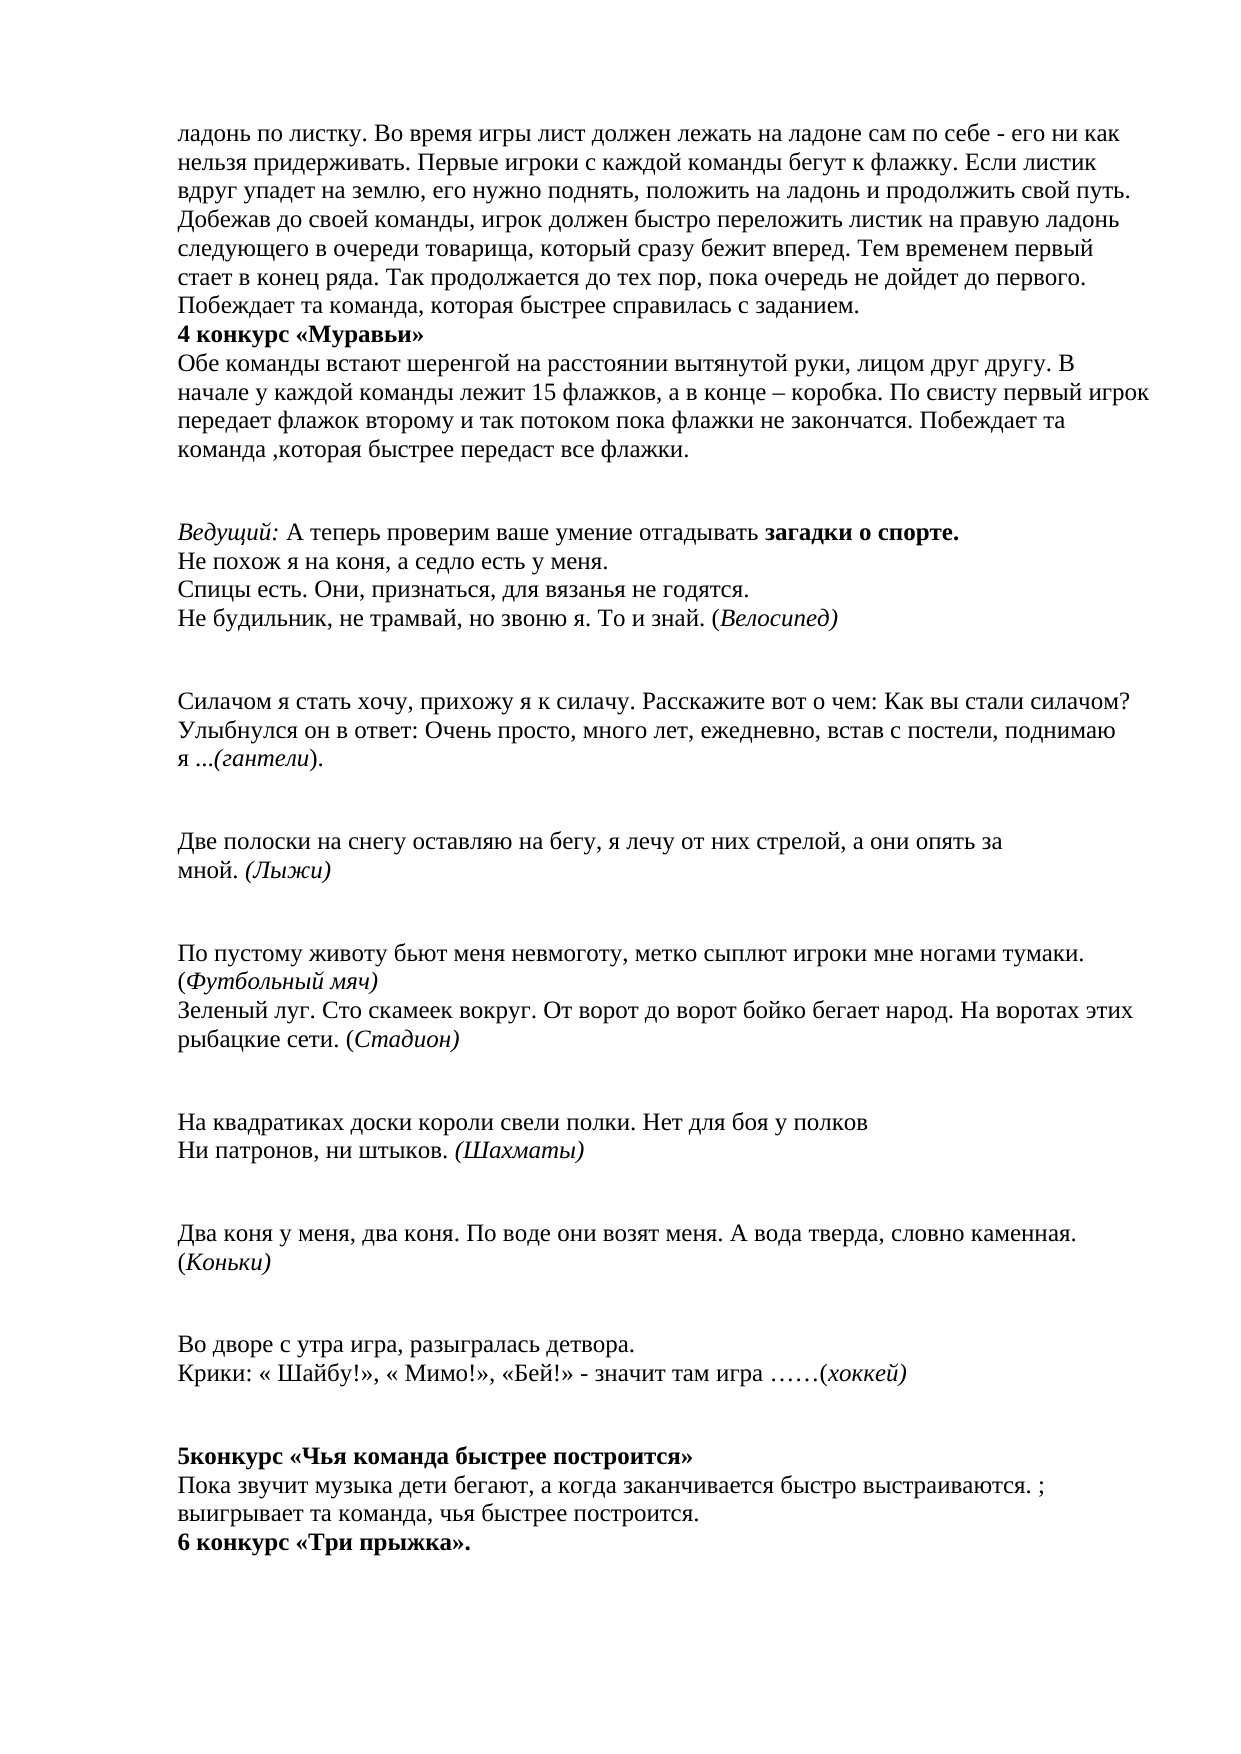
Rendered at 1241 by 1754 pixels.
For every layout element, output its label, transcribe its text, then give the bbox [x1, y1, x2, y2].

text На квадратиках доски короли свели полки. Нет для боя у полков [177, 1107, 1152, 1135]
text Спицы есть. Они, признаться, для вязанья не годятся. [177, 574, 1152, 603]
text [177, 118, 1152, 319]
text 5конкурс «Чья команда быстрее построится» [177, 1441, 1152, 1470]
text Пока звучит музыка дети бегают, а когда заканчивается быстро выстраиваются. ; выигрывает та команда, чья быстрее построится. [177, 1470, 1152, 1527]
text Не похож я на коня, а седло есть у меня. [177, 546, 1152, 574]
text По пустому животу бьют меня невмоготу, метко сыплют игроки мне ногами тумаки. (Футбольный мяч) [177, 938, 1152, 995]
text Два коня у меня, два коня. По воде они возят меня. А вода тверда, словно каменная. (Коньки) [177, 1218, 1152, 1276]
text Ведущий: А теперь проверим ваше умение отгадывать загадки о спорте. [177, 517, 1152, 546]
text 6 конкурс «Три прыжка». [177, 1527, 1152, 1556]
text Обе команды встают шеренгой на расстоянии вытянутой руки, лицом друг другу. В начале у каждой команды лежит 15 флажков, а в конце – коробка. По свисту первый игрок передает флажок второму и так потоком пока флажки не закончатся. Побеждает та команда ,которая быстрее передаст все флажки. [177, 348, 1152, 463]
text Силачом я стать хочу, прихожу я к силачу. Расскажите вот о чем: Как вы стали силачом? Улыбнулся он в ответ: Очень просто, много лет, ежедневно, встав с постели, поднимаю я ...(гантели). [177, 686, 1152, 772]
text Не будильник, не трамвай, но звоню я. То и знай. (Велосипед) [177, 603, 1152, 632]
text Ни патронов, ни штыков. (Шахматы) [177, 1135, 1152, 1164]
text Две полоски на снегу оставляю на бегу, я лечу от них стрелой, а они опять за мной. (Лыжи) [177, 826, 1152, 884]
text Крики: « Шайбу!», « Мимо!», «Бей!» - значит там игра ……(хоккей) [177, 1358, 1152, 1387]
text Зеленый луг. Сто скамеек вокруг. От ворот до ворот бойко бегает народ. На воротах этих рыбацкие сети. (Стадион) [177, 995, 1152, 1053]
text 4 конкурс «Муравьи» [177, 319, 1152, 348]
text Во дворе с утра игра, разыгралась детвора. [177, 1329, 1152, 1358]
